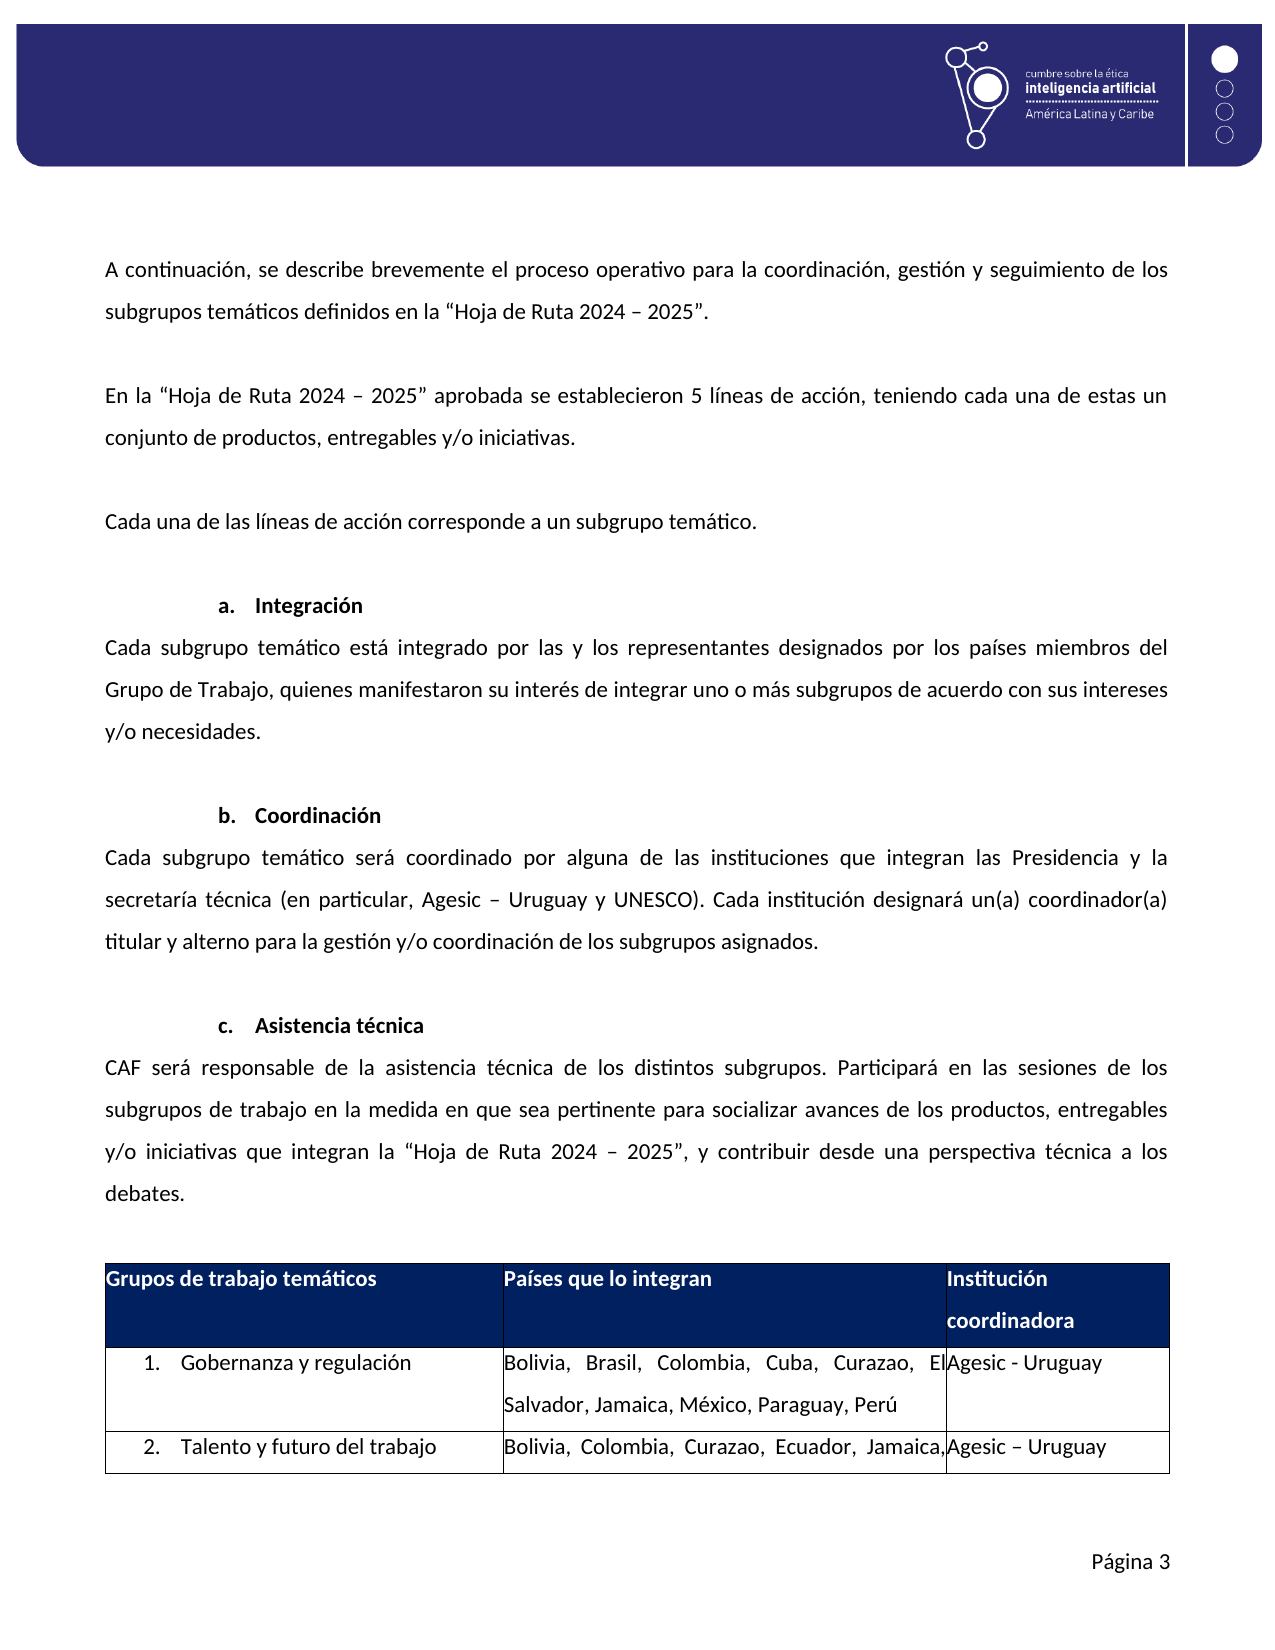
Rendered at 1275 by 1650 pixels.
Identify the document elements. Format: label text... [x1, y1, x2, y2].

text CAF será responsable de la asistencia técnica de los distintos subgrupos. Participará en las sesiones de los subgrupos de trabajo en la medida en que sea pertinente para socializar avances de los productos, entregables y/o iniciativas que integran la “Hoja de Ruta 2024 – 2025”, y contribuir desde una perspectiva técnica a los debates. [105, 1053, 1170, 1207]
table_cell Bolivia, Colombia, Curazao, Ecuador, Jamaica, México, Perú, República Dominicana [504, 1432, 946, 1473]
table_cell Agesic – Uruguay [947, 1432, 1169, 1473]
table_cell Bolivia, Brasil, Colombia, Cuba, Curazao, El Salvador, Jamaica, México, Paraguay, Perú [504, 1348, 946, 1431]
table_header Países que lo integran [504, 1264, 946, 1347]
text Cada subgrupo temático será coordinado por alguna de las instituciones que integran las Presidencia y la secretaría técnica (en particular, Agesic – Uruguay y UNESCO). Cada institución designará un(a) coordinador(a) titular y alterno para la gestión y/o coordinación de los subgrupos asignados. [105, 843, 1170, 955]
table_cell Agesic - Uruguay [947, 1348, 1169, 1431]
text Cada una de las líneas de acción corresponde a un subgrupo temático. [105, 507, 1170, 535]
text Cada subgrupo temático está integrado por las y los representantes designados por los países miembros del Grupo de Trabajo, quienes manifestaron su interés de integrar uno o más subgrupos de acuerdo con sus intereses y/o necesidades. [105, 633, 1170, 745]
text A continuación, se describe brevemente el proceso operativo para la coordinación, gestión y seguimiento de los subgrupos temáticos definidos en la “Hoja de Ruta 2024 – 2025”. [105, 255, 1170, 325]
table_header Grupos de trabajo temáticos [106, 1264, 503, 1347]
list Coordinación [218, 801, 1170, 829]
list Integración [218, 591, 1170, 619]
table_header Institución coordinadora [947, 1264, 1169, 1347]
picture [0, 24, 1275, 181]
table_cell Talento y futuro del trabajo [106, 1432, 503, 1473]
list Asistencia técnica [218, 1011, 1170, 1039]
table_cell Gobernanza y regulación [106, 1348, 503, 1431]
text En la “Hoja de Ruta 2024 – 2025” aprobada se establecieron 5 líneas de acción, teniendo cada una de estas un conjunto de productos, entregables y/o iniciativas. [105, 381, 1170, 451]
